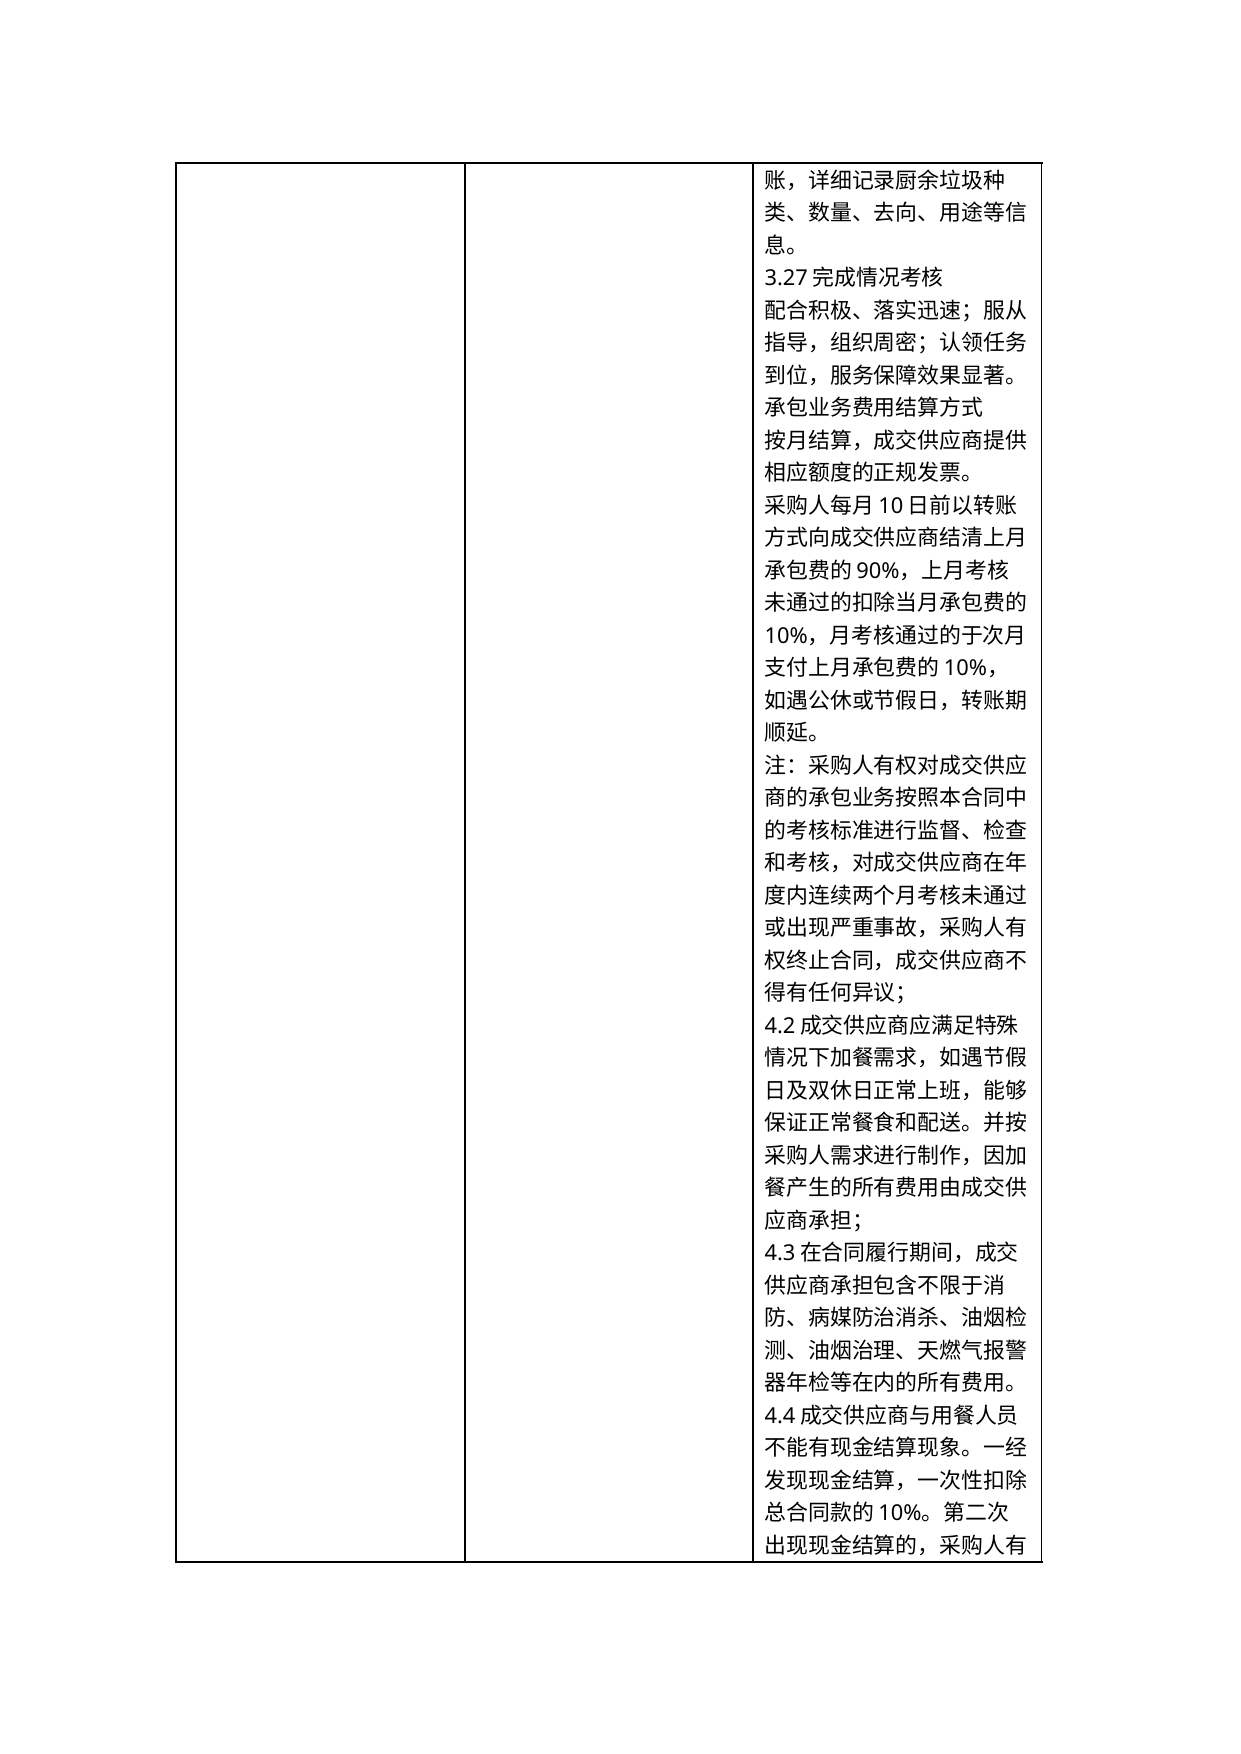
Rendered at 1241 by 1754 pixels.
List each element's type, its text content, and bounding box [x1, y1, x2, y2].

table_cell 1 [177, 164, 464, 1561]
table_cell [466, 164, 752, 1561]
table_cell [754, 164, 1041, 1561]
